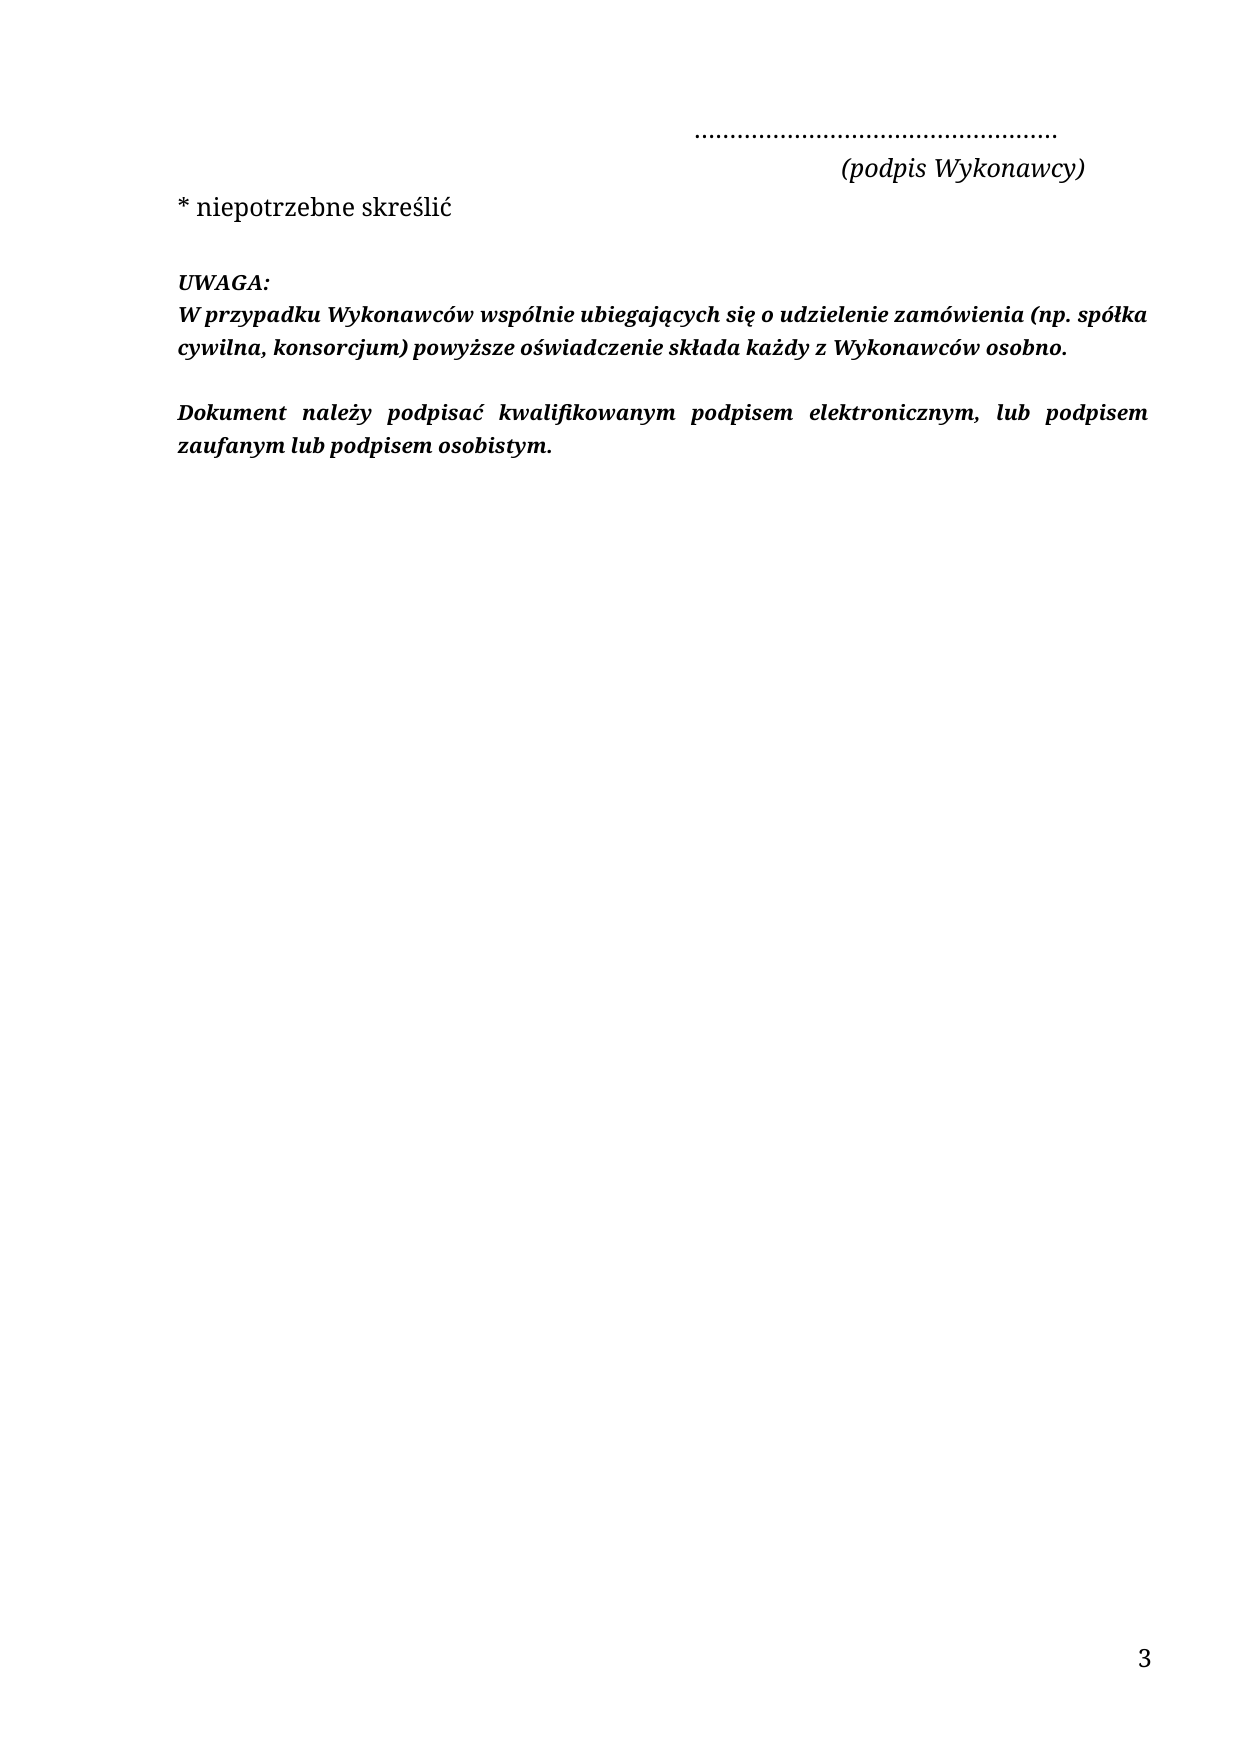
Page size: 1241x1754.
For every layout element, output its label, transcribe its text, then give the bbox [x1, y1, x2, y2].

text …………………………………………… [693, 111, 1152, 145]
text (podpis Wykonawcy) [767, 151, 1152, 184]
text Dokument należy podpisać kwalifikowanym podpisem elektronicznym, lub podpisem zaufanym lub podpisem osobistym. [177, 398, 1152, 459]
text W przypadku Wykonawców wspólnie ubiegających się o udzielenie zamówienia (np. spółka cywilna, konsorcjum) powyższe oświadczenie składa każdy z Wykonawców osobno. [177, 301, 1152, 362]
text UWAGA: [177, 268, 1152, 296]
text * niepotrzebne skreślić [177, 190, 1152, 224]
